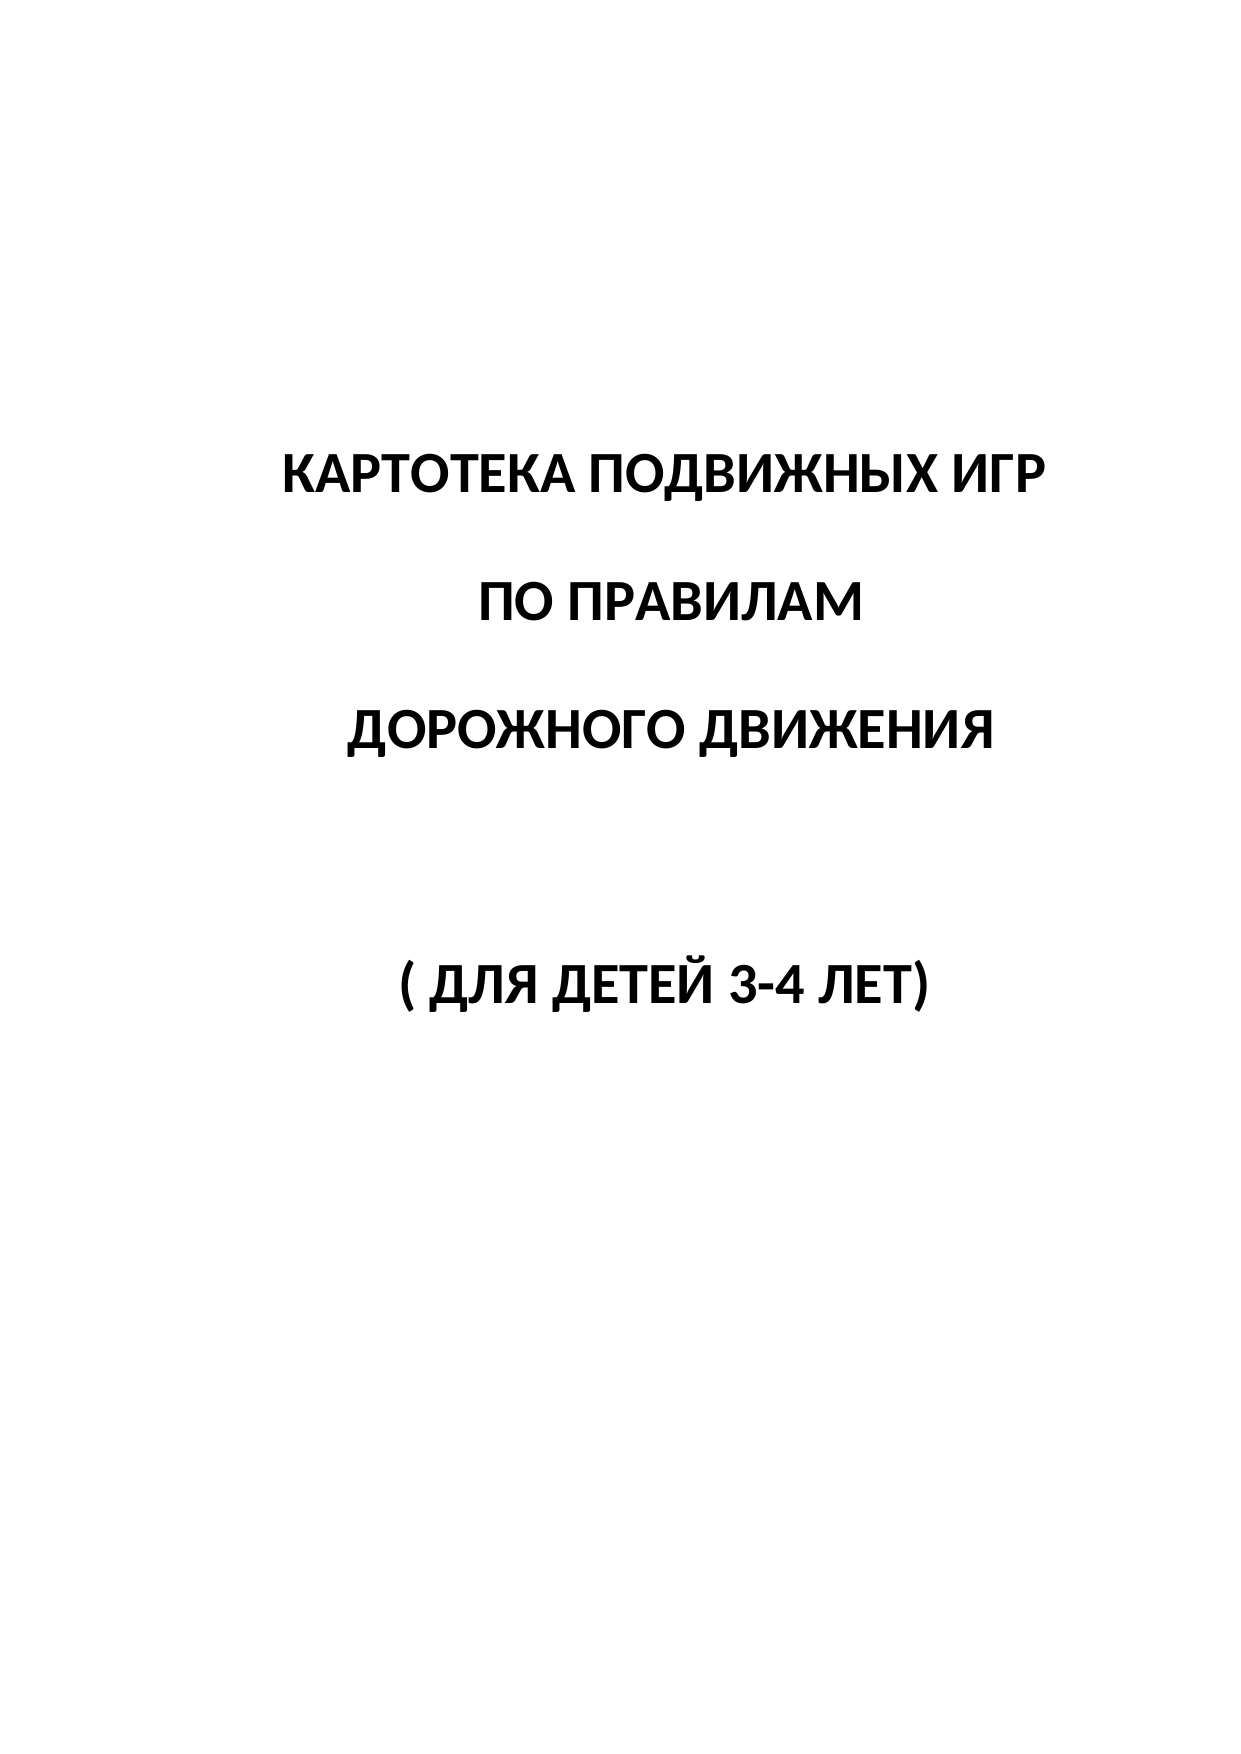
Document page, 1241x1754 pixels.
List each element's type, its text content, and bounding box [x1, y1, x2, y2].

text ПО ПРАВИЛАМ [177, 564, 1152, 635]
text КАРТОТЕКА ПОДВИЖНЫХ ИГР [177, 436, 1152, 507]
text ДОРОЖНОГО ДВИЖЕНИЯ [177, 692, 1152, 763]
text ( ДЛЯ ДЕТЕЙ 3-4 ЛЕТ) [177, 947, 1152, 1018]
